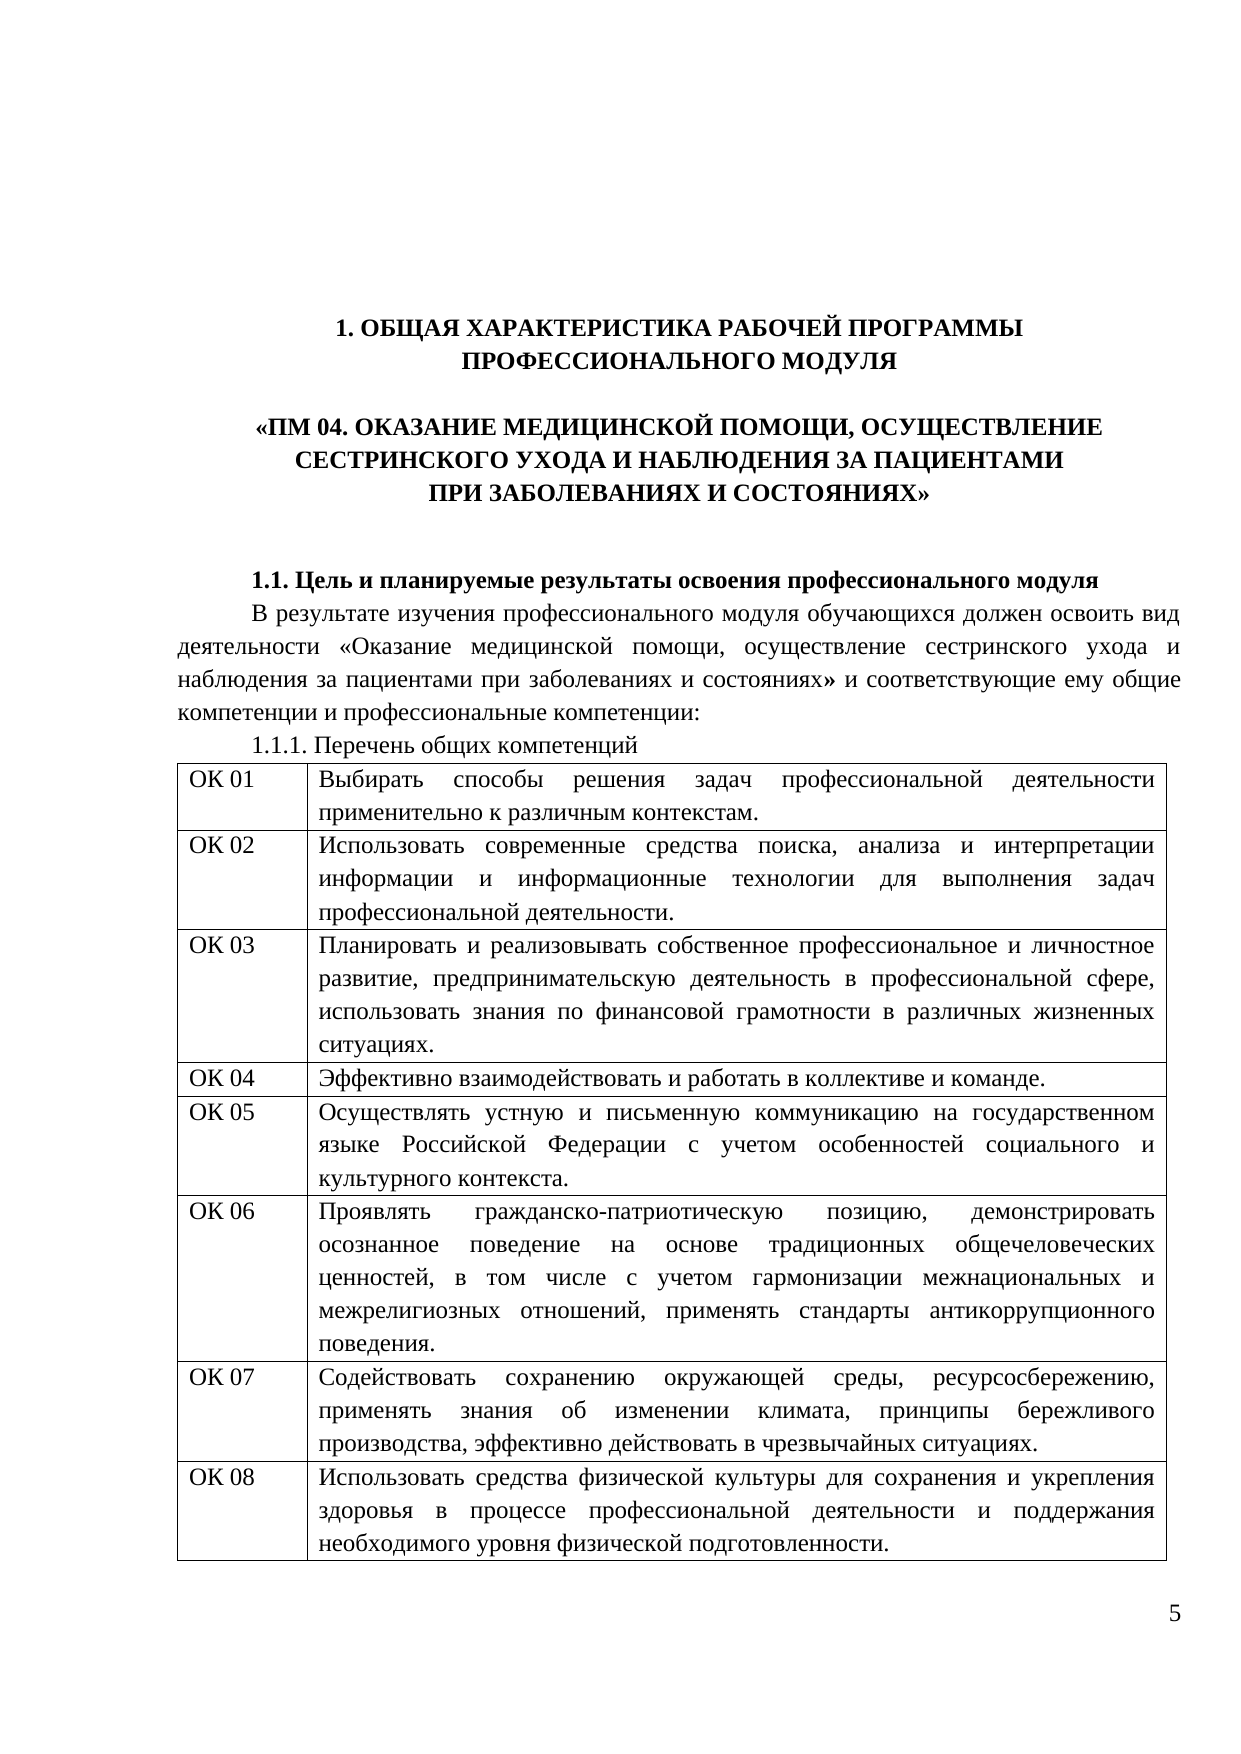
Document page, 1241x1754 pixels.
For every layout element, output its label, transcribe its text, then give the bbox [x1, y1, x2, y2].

text В результате изучения профессионального модуля обучающихся должен освоить вид деятельности «Оказание медицинской помощи, осуществление сестринского ухода и наблюдения за пациентами при заболеваниях и состояниях» и соответствующие ему общие компетенции и профессиональные компетенции: [177, 598, 1181, 726]
table_cell ОК 05 [178, 1097, 307, 1195]
text 1.1.1. Перечень общих компетенций [177, 730, 1181, 758]
table_cell ОК 06 [178, 1196, 307, 1361]
table_header ОК 01 [178, 764, 307, 829]
text ПРИ ЗАБОЛЕВАНИЯХ И СОСТОЯНИЯХ» [177, 478, 1181, 507]
text 1. ОБЩАЯ ХАРАКТЕРИСТИКА РАБОЧЕЙ ПРОГРАММЫ [177, 313, 1181, 341]
text 1.1. Цель и планируемые результаты освоения профессионального модуля [177, 565, 1181, 593]
table_cell Планировать и реализовывать собственное профессиональное и личностное развитие, предпринимательскую деятельность в профессиональной сфере, использовать знания по финансовой грамотности в различных жизненных ситуациях. [308, 930, 1166, 1062]
text ПРОФЕССИОНАЛЬНОГО МОДУЛЯ [177, 346, 1181, 374]
table_cell Использовать средства физической культуры для сохранения и укрепления здоровья в процессе профессиональной деятельности и поддержания необходимого уровня физической подготовленности. [308, 1462, 1166, 1560]
text СЕСТРИНСКОГО УХОДА И НАБЛЮДЕНИЯ ЗА ПАЦИЕНТАМИ [177, 445, 1181, 473]
table_cell Осуществлять устную и письменную коммуникацию на государственном языке Российской Федерации с учетом особенностей социального и культурного контекста. [308, 1097, 1166, 1195]
table_cell ОК 08 [178, 1462, 307, 1560]
table_cell ОК 07 [178, 1362, 307, 1461]
table_cell Использовать современные средства поиска, анализа и интерпретации информации и информационные технологии для выполнения задач профессиональной деятельности. [308, 831, 1166, 929]
table_cell Проявлять гражданско-патриотическую позицию, демонстрировать осознанное поведение на основе традиционных общечеловеческих ценностей, в том числе с учетом гармонизации межнациональных и межрелигиозных отношений, применять стандарты антикоррупционного поведения. [308, 1196, 1166, 1361]
text «ПМ 04. ОКАЗАНИЕ МЕДИЦИНСКОЙ ПОМОЩИ, ОСУЩЕСТВЛЕНИЕ [177, 412, 1181, 441]
table_cell Содействовать сохранению окружающей среды, ресурсосбережению, применять знания об изменении климата, принципы бережливого производства, эффективно действовать в чрезвычайных ситуациях. [308, 1362, 1166, 1461]
table_cell ОК 03 [178, 930, 307, 1062]
table_cell Эффективно взаимодействовать и работать в коллективе и команде. [308, 1063, 1166, 1096]
table_header Выбирать способы решения задач профессиональной деятельности применительно к различным контекстам. [308, 764, 1166, 829]
table_cell ОК 04 [178, 1063, 307, 1096]
table_cell ОК 02 [178, 831, 307, 929]
